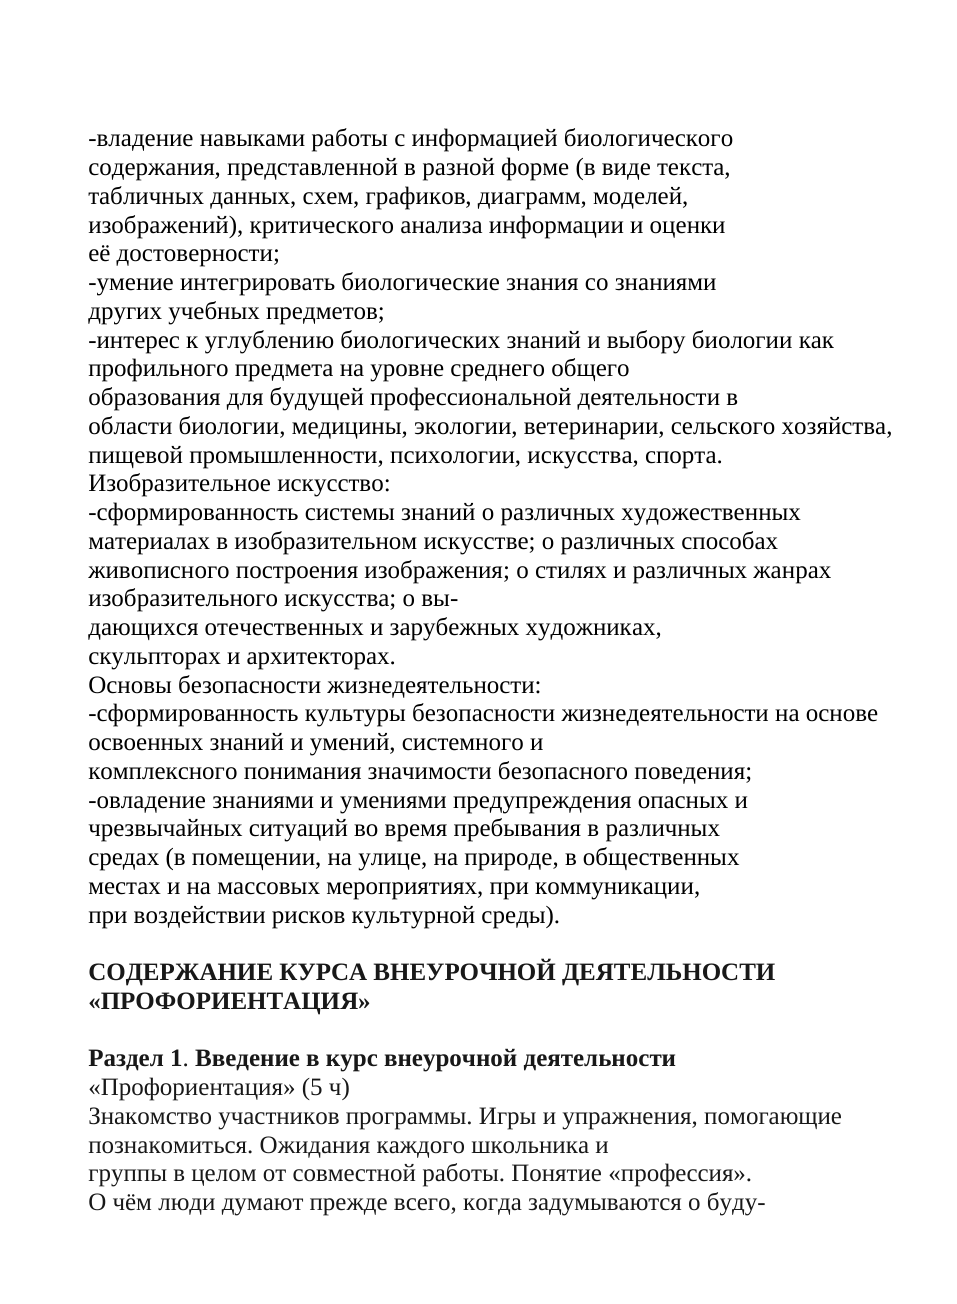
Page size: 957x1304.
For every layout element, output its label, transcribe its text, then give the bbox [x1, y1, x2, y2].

text её достоверности; [88, 238, 905, 267]
text -сформированность культуры безопасности жизнедеятельности на основе освоенных знаний и умений, системного и [88, 698, 905, 756]
text изображений), критического анализа информации и оценки [88, 210, 905, 238]
text Изобразительное искусство: [88, 468, 905, 497]
text дающихся отечественных и зарубежных художниках, [88, 612, 905, 641]
text других учебных предметов; [88, 296, 905, 325]
text Знакомство участников программы. Игры и упражнения, помогающие познакомиться. Ожидания каждого школьника и [88, 1101, 905, 1158]
text чрезвычайных ситуаций во время пребывания в различных [88, 813, 905, 842]
text Основы безопасности жизнедеятельности: [88, 670, 905, 698]
text -овладение знаниями и умениями предупреждения опасных и [88, 785, 905, 813]
text местах и на массовых мероприятиях, при коммуникации, [88, 871, 905, 900]
text -владение навыками работы с информацией биологического [88, 123, 905, 152]
text средах (в помещении, на улице, на природе, в общественных [88, 842, 905, 871]
text «Профориентация» (5 ч) [88, 1072, 905, 1101]
text Раздел 1. Введение в курс внеурочной деятельности [88, 1043, 905, 1072]
text комплексного понимания значимости безопасного поведения; [88, 756, 905, 785]
text -сформированность системы знаний о различных художественных материалах в изобразительном искусстве; о различных способах живописного построения изображения; о стилях и различных жанрах изобразительного искусства; о вы- [88, 497, 905, 612]
text «ПРОФОРИЕНТАЦИЯ» [88, 986, 905, 1015]
text при воздействии рисков культурной среды). [88, 900, 905, 928]
text О чём люди думают прежде всего, когда задумываются о буду- [88, 1187, 905, 1216]
text образования для будущей профессиональной деятельности в [88, 382, 905, 411]
text содержания, представленной в разной форме (в виде текста, [88, 152, 905, 181]
text группы в целом от совместной работы. Понятие «профессия». [88, 1158, 905, 1187]
text скульпторах и архитекторах. [88, 641, 905, 670]
text табличных данных, схем, графиков, диаграмм, моделей, [88, 181, 905, 210]
text -интерес к углублению биологических знаний и выбору биологии как профильного предмета на уровне среднего общего [88, 325, 905, 382]
text СОДЕРЖАНИЕ КУРСА ВНЕУРОЧНОЙ ДЕЯТЕЛЬНОСТИ [88, 957, 905, 986]
text области биологии, медицины, экологии, ветеринарии, сельского хозяйства, пищевой промышленности, психологии, искусства, спорта. [88, 411, 905, 468]
text -умение интегрировать биологические знания со знаниями [88, 267, 905, 296]
